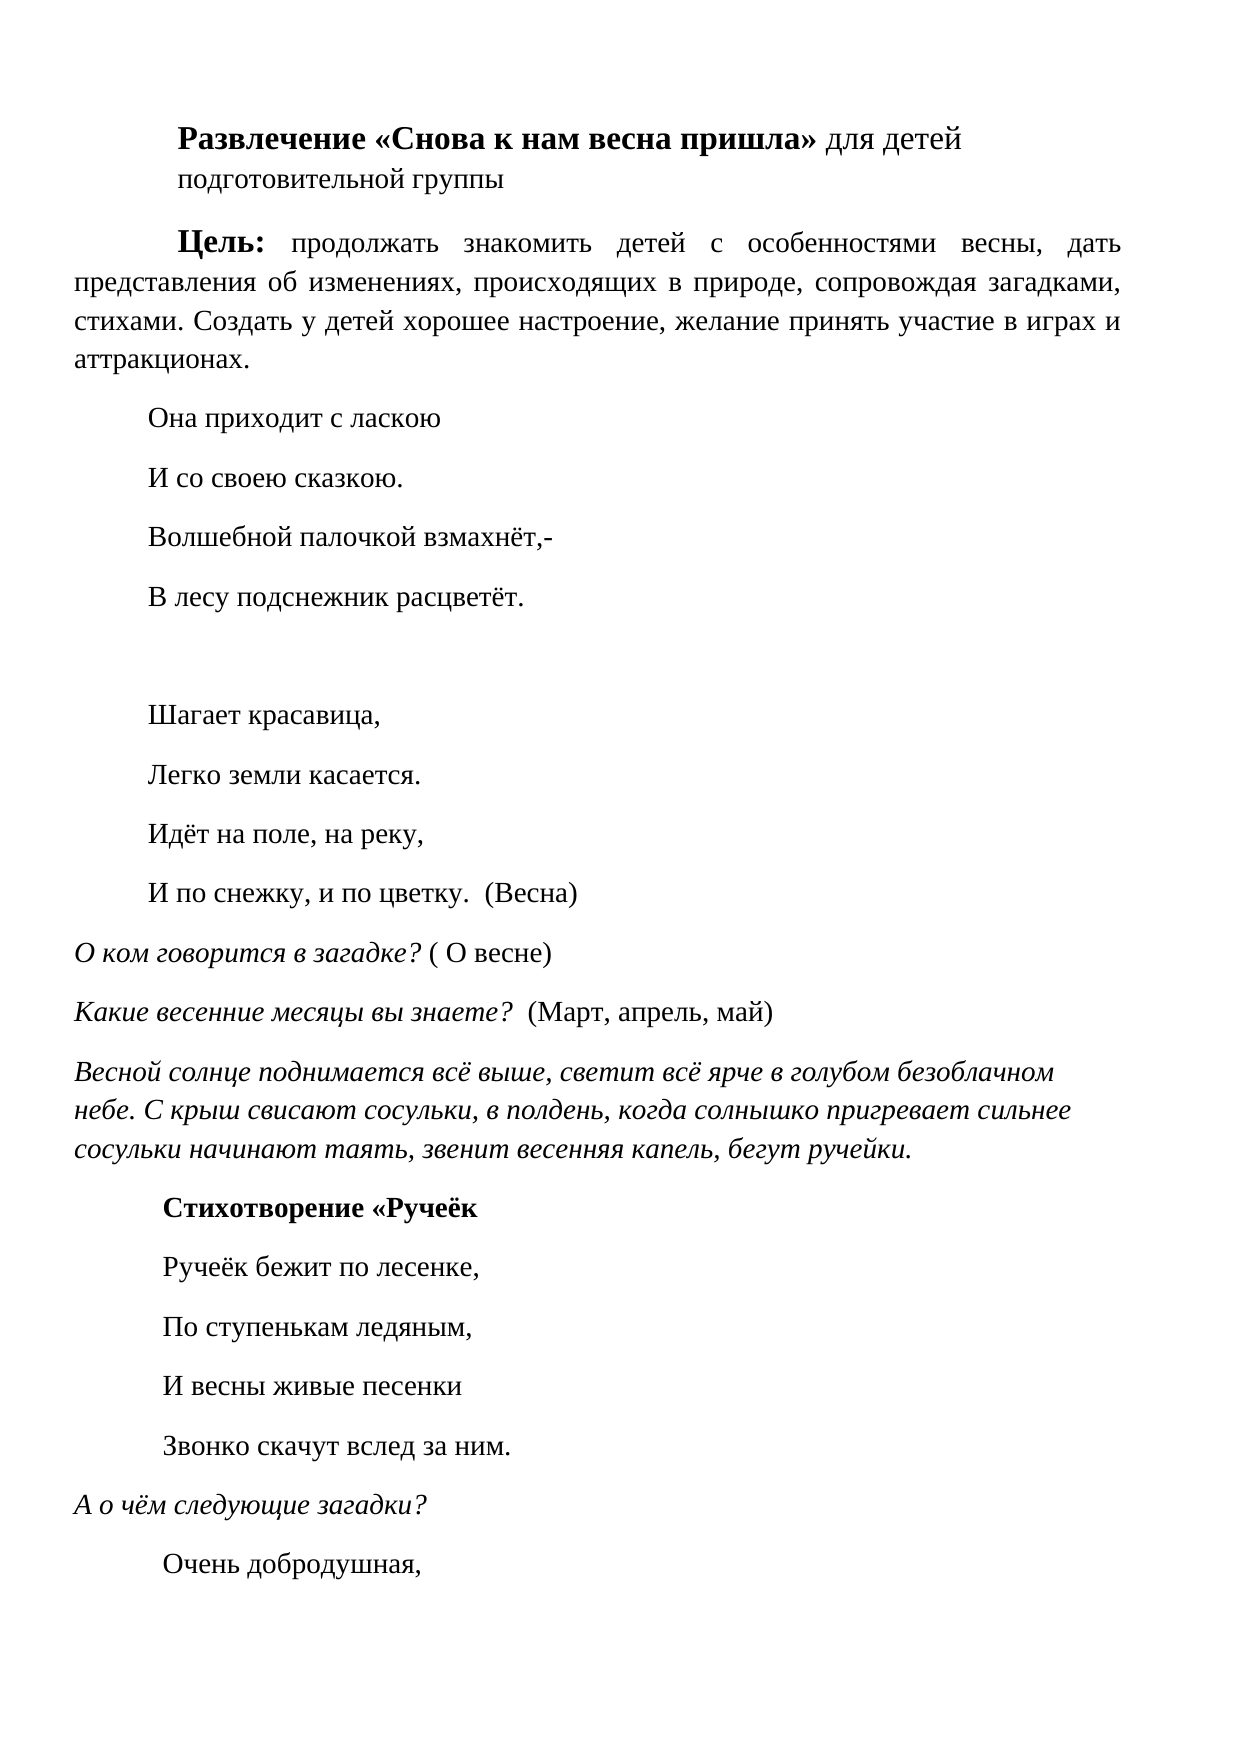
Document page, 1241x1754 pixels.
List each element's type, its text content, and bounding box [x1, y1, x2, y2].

text По ступенькам ледяным, [148, 1309, 1122, 1342]
text Она приходит с ласкою [148, 401, 1122, 434]
text Легко земли касается. [148, 757, 1122, 790]
text Ручеёк бежит по лесенке, [148, 1249, 1122, 1283]
text Какие весенние месяцы вы знаете? (Март, апрель, май) [29, 994, 1122, 1028]
text И со своею сказкою. [148, 460, 1122, 493]
text Весной солнце поднимается всё выше, светит всё ярче в голубом безоблачном небе. С крыш свисают сосульки, в полдень, когда солнышко пригревает сильнее сосульки начинают таять, звенит весенняя капель, бегут ручейки. [74, 1054, 1122, 1164]
text И весны живые песенки [148, 1368, 1122, 1402]
text И по снежку, и по цветку. (Весна) [148, 876, 1122, 909]
text В лесу подснежник расцветёт. [148, 579, 1122, 612]
text Волшебной палочкой взмахнёт,- [148, 519, 1122, 553]
text О ком говорится в загадке? ( О весне) [29, 935, 1122, 968]
text Звонко скачут вслед за ним. [148, 1428, 1122, 1461]
text Очень добродушная, [29, 1546, 1122, 1580]
text Цель: продолжать знакомить детей с особенностями весны, дать представления об изменениях, происходящих в природе, сопровождая загадками, стихами. Создать у детей хорошее настроение, желание принять участие в играх и аттракционах. [74, 221, 1122, 375]
text Идёт на поле, на реку, [148, 816, 1122, 850]
text А о чём следующие загадки? [29, 1487, 1122, 1521]
text Шагает красавица, [148, 697, 1122, 731]
text Стихотворение «Ручеёк [148, 1190, 1122, 1224]
text Развлечение «Снова к нам весна пришла» для детей подготовительной группы [177, 118, 1122, 195]
